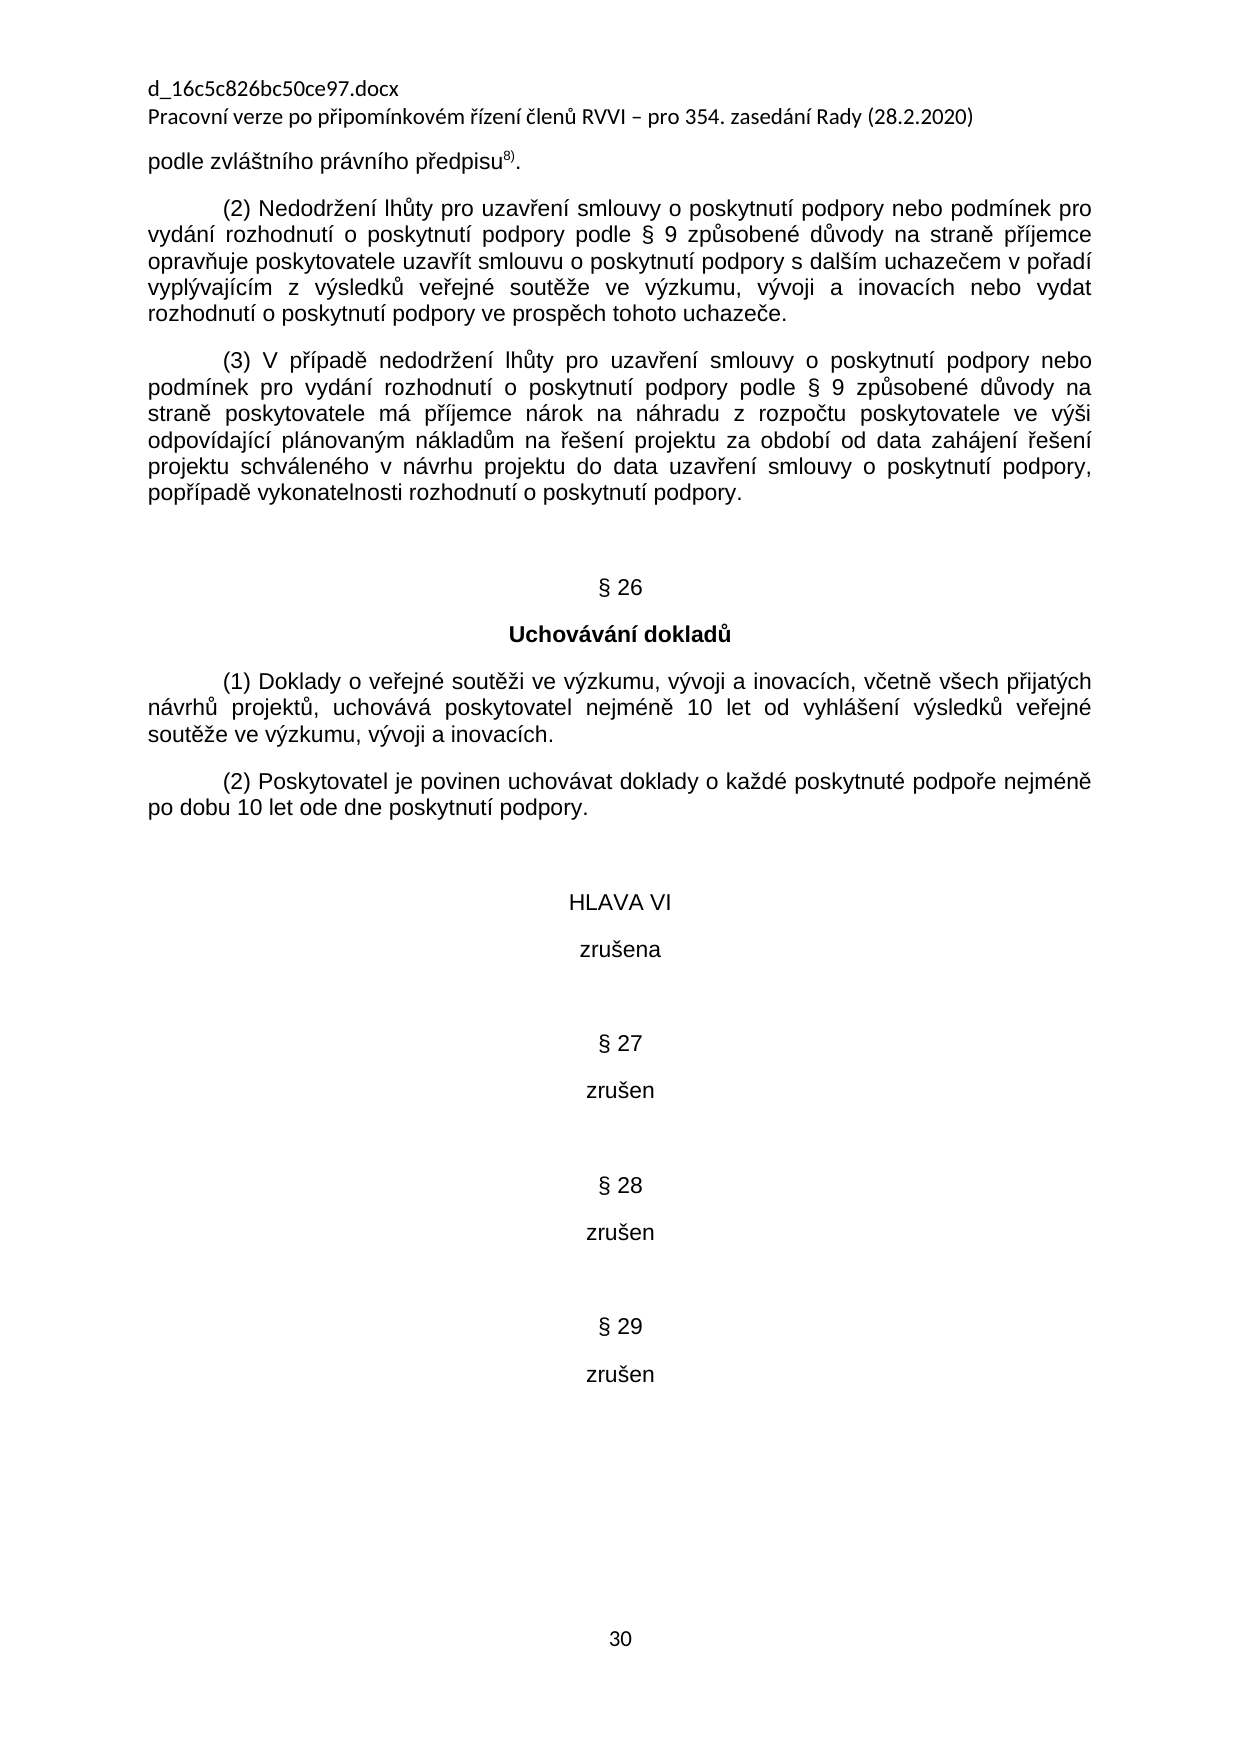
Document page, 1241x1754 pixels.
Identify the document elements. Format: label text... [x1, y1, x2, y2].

text (3) V případě nedodržení lhůty pro uzavření smlouvy o poskytnutí podpory nebo podmínek pro vydání rozhodnutí o poskytnutí podpory podle § 9 způsobené důvody na straně poskytovatele má příjemce nárok na náhradu z rozpočtu poskytovatele ve výši odpovídající plánovaným nákladům na řešení projektu za období od data zahájení řešení projektu schváleného v návrhu projektu do data uzavření smlouvy o poskytnutí podpory, popřípadě vykonatelnosti rozhodnutí o poskytnutí podpory. [148, 347, 1092, 506]
text zrušen [148, 1219, 1092, 1245]
text § 28 [148, 1172, 1092, 1198]
text zrušen [148, 1361, 1092, 1387]
text § 27 [148, 1030, 1092, 1057]
text Uchovávání dokladů [148, 621, 1092, 647]
text (2) Poskytovatel je povinen uchovávat doklady o každé poskytnuté podpoře nejméně po dobu 10 let ode dne poskytnutí podpory. [148, 768, 1092, 821]
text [148, 148, 1092, 174]
text zrušen [148, 1077, 1092, 1104]
text HLAVA VI [148, 889, 1092, 915]
text zrušena [148, 936, 1092, 962]
text § 29 [148, 1313, 1092, 1340]
text § 26 [148, 574, 1092, 600]
text (2) Nedodržení lhůty pro uzavření smlouvy o poskytnutí podpory nebo podmínek pro vydání rozhodnutí o poskytnutí podpory podle § 9 způsobené důvody na straně příjemce opravňuje poskytovatele uzavřít smlouvu o poskytnutí podpory s dalším uchazečem v pořadí vyplývajícím z výsledků veřejné soutěže ve výzkumu, vývoji a inovacích nebo vydat rozhodnutí o poskytnutí podpory ve prospěch tohoto uchazeče. [148, 195, 1092, 327]
text (1) Doklady o veřejné soutěži ve výzkumu, vývoji a inovacích, včetně všech přijatých návrhů projektů, uchovává poskytovatel nejméně 10 let od vyhlášení výsledků veřejné soutěže ve výzkumu, vývoji a inovacích. [148, 668, 1092, 747]
